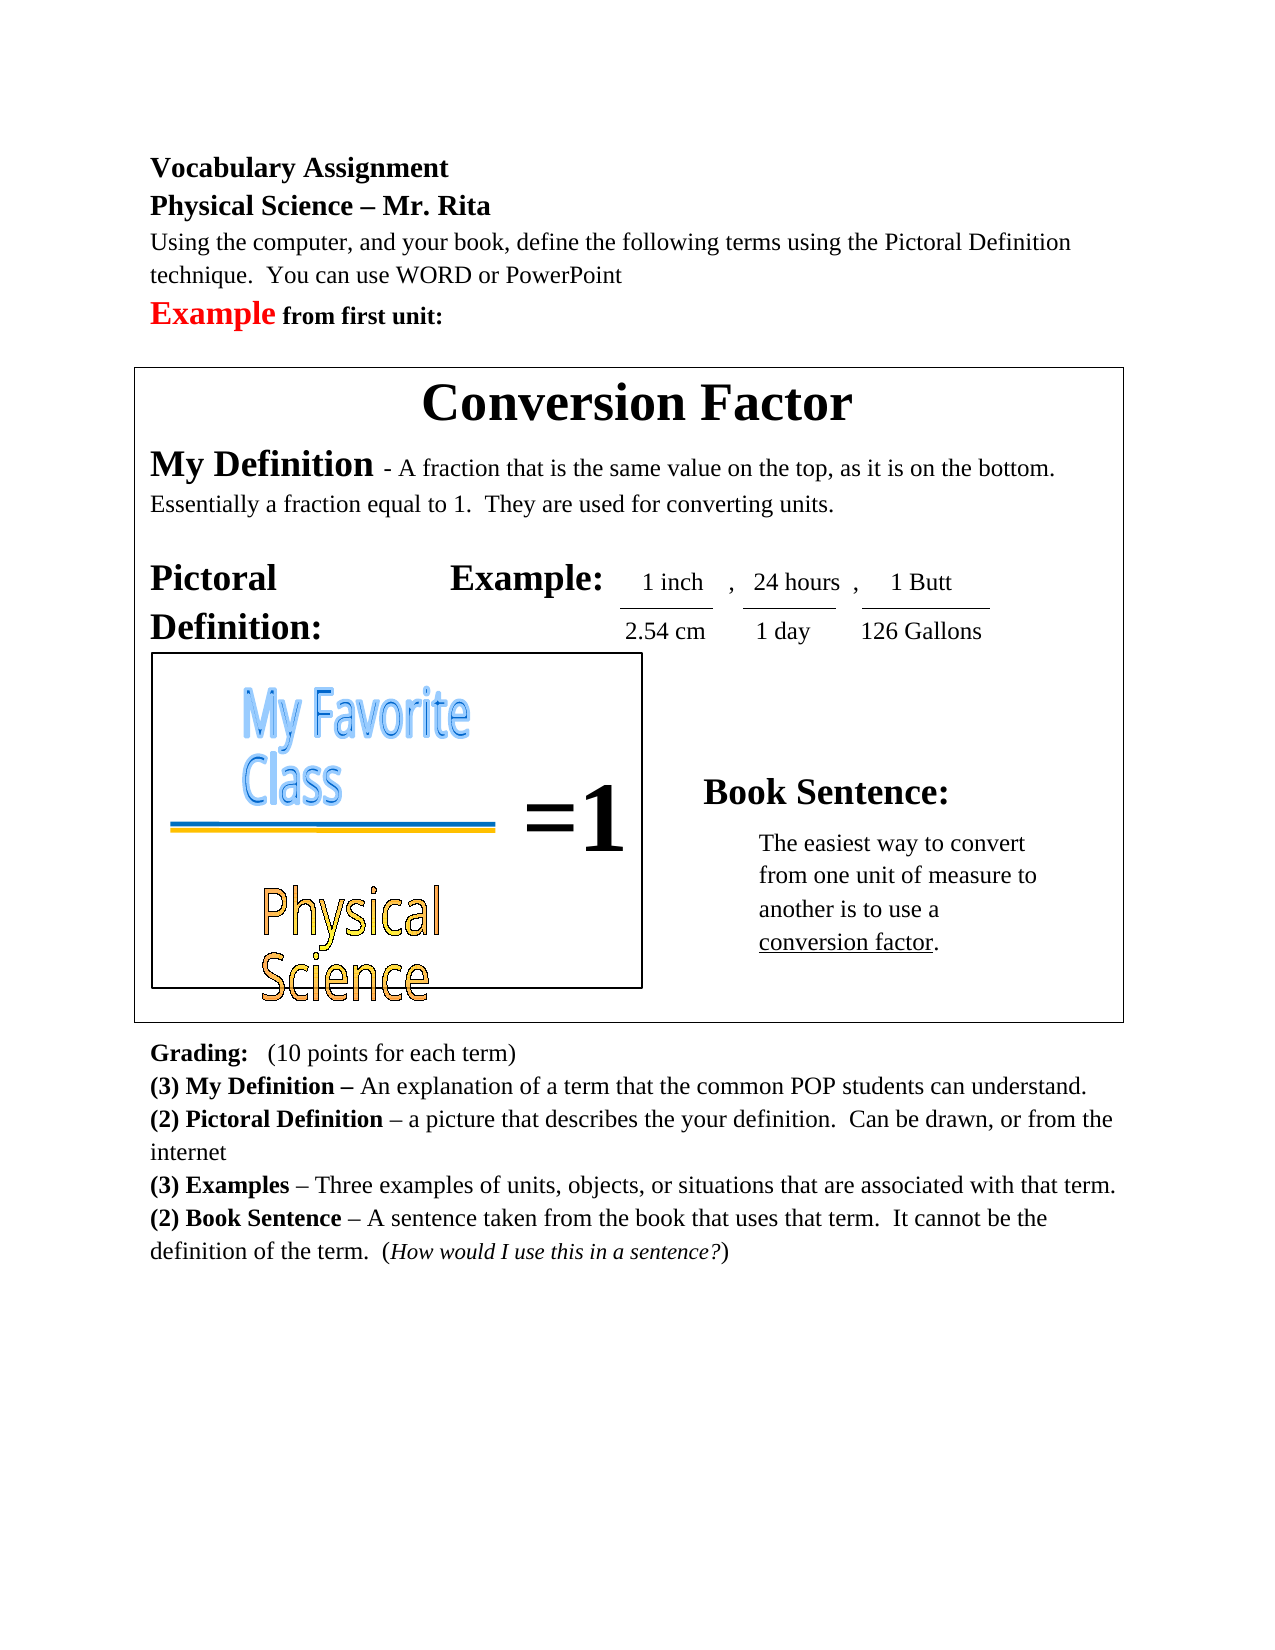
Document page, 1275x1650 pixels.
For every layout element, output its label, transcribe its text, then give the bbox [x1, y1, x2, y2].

text Conversion Factor [150, 370, 1123, 432]
text Definition: 2.54 cm 1 day 126 Gallons [150, 605, 1123, 648]
text (2) Pictoral Definition – a picture that describes the your definition. Can be drawn, or from the internet [150, 1104, 1125, 1166]
text Physical Science – Mr. Rita [150, 188, 1125, 222]
text Using the computer, and your book, define the following terms using the Pictoral Definition technique. You can use WORD or PowerPoint [150, 227, 1125, 289]
text Example from first unit: [150, 293, 1125, 331]
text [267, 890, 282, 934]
text Book Sentence: [643, 687, 1123, 813]
text Grading: (10 points for each term) [150, 1038, 1125, 1067]
text Vocabulary Assignment [150, 150, 1125, 183]
text My Definition - A fraction that is the same value on the top, as it is on the bottom. Essentially a fraction equal to 1. They are used for converting units. [150, 442, 1123, 518]
text (3) My Definition – An explanation of a term that the common POP students can understand. [150, 1071, 1125, 1100]
text Book Sentence: [153, 687, 641, 813]
text Pictoral Example: 1 inch , 24 hours , 1 Butt [150, 555, 1123, 598]
text (3) Examples – Three examples of units, objects, or situations that are associated with that term. [150, 1170, 1125, 1199]
text (2) Book Sentence – A sentence taken from the book that uses that term. It cannot be the definition of the term. (How would I use this in a sentence?) [150, 1203, 1125, 1265]
